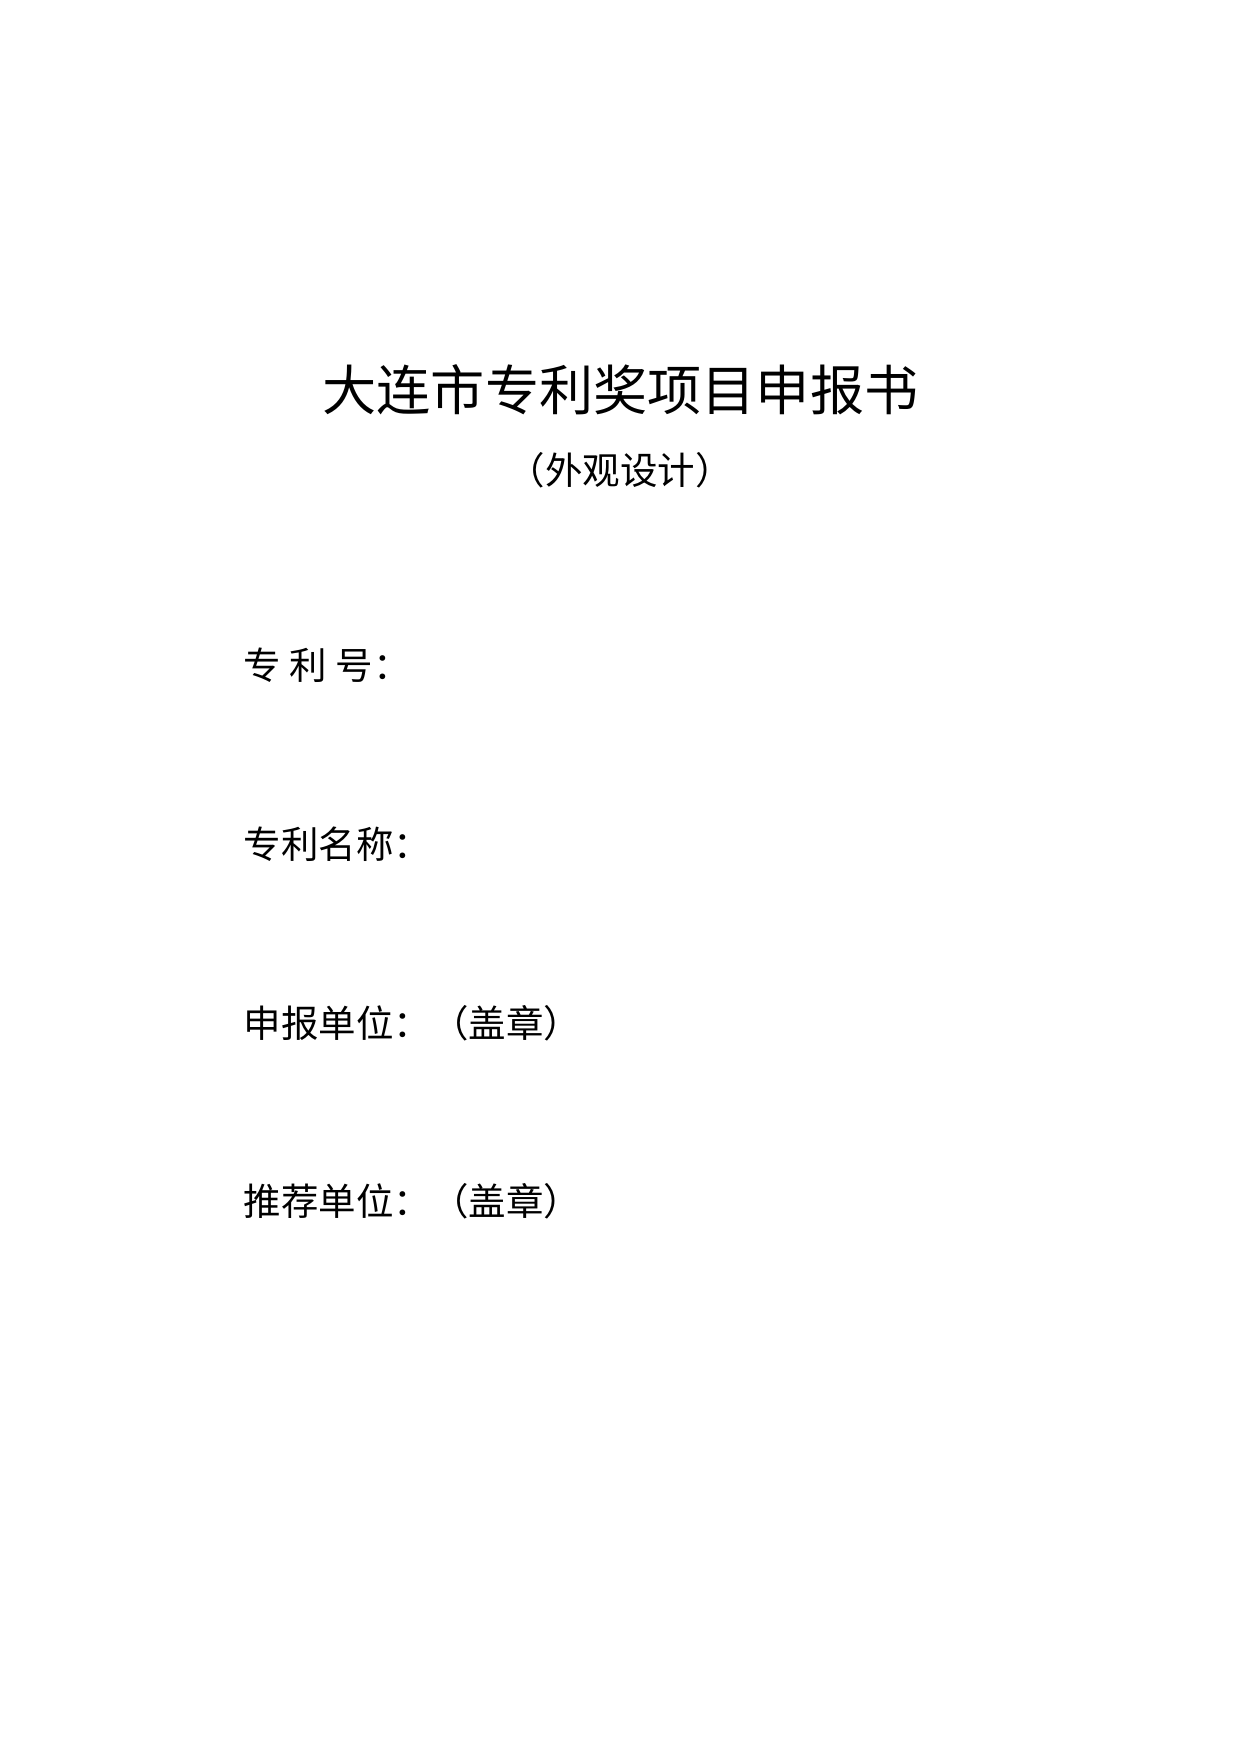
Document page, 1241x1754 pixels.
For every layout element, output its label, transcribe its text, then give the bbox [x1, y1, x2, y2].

text 推荐单位：（盖章） [187, 1167, 1053, 1232]
text 专利名称： [187, 809, 1053, 874]
text 专 利 号： [187, 631, 1053, 696]
text 申报单位：（盖章） [187, 988, 1053, 1053]
text 大连市专利奖项目申报书 [187, 338, 1053, 436]
text （外观设计） [187, 436, 1053, 501]
